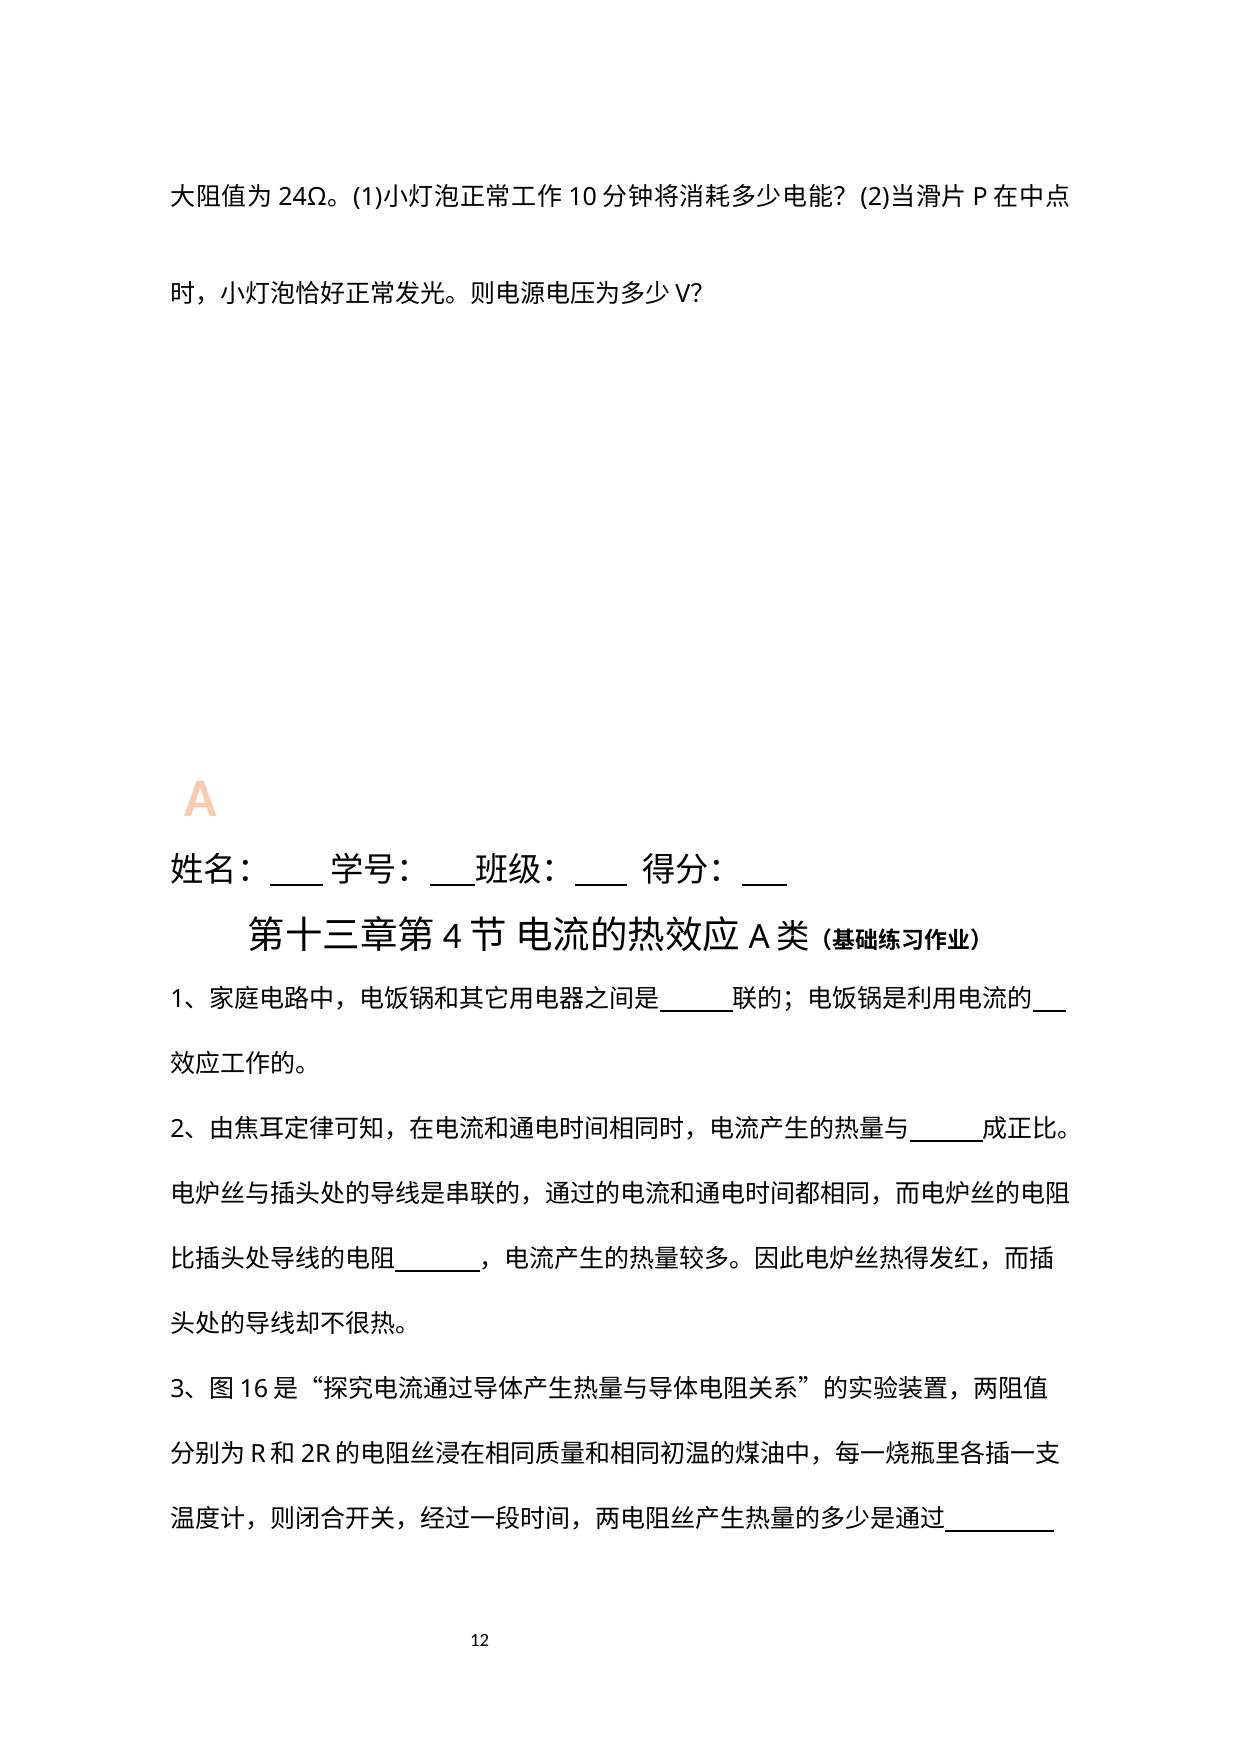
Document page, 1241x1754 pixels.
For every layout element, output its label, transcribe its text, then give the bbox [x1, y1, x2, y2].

text 1、家庭电路中，电饭锅和其它用电器之间是 联的；电饭锅是利用电流的 效应工作的。 [170, 964, 1070, 1094]
text 2、由焦耳定律可知，在电流和通电时间相同时，电流产生的热量与 成正比。电炉丝与插头处的导线是串联的，通过的电流和通电时间都相同，而电炉丝的电阻比插头处导线的电阻 ，电流产生的热量较多。因此电炉丝热得发红，而插头处的导线却不很热。 [170, 1094, 1070, 1354]
text 第十三章第4节 电流的热效应 A类（基础练习作业） [170, 899, 1070, 964]
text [170, 1354, 1070, 1549]
text 姓名： 学号： 班级： 得分： [170, 834, 1070, 899]
text 5、(20分)如图所示，电源电压不变，小灯泡标有“6V，3W”字样，滑动变阻器最大阻值为24Ω。(1)小灯泡正常工作10分钟将消耗多少电能？(2)当滑片P在中点时，小灯泡恰好正常发光。则电源电压为多少V？ [170, 162, 1070, 324]
